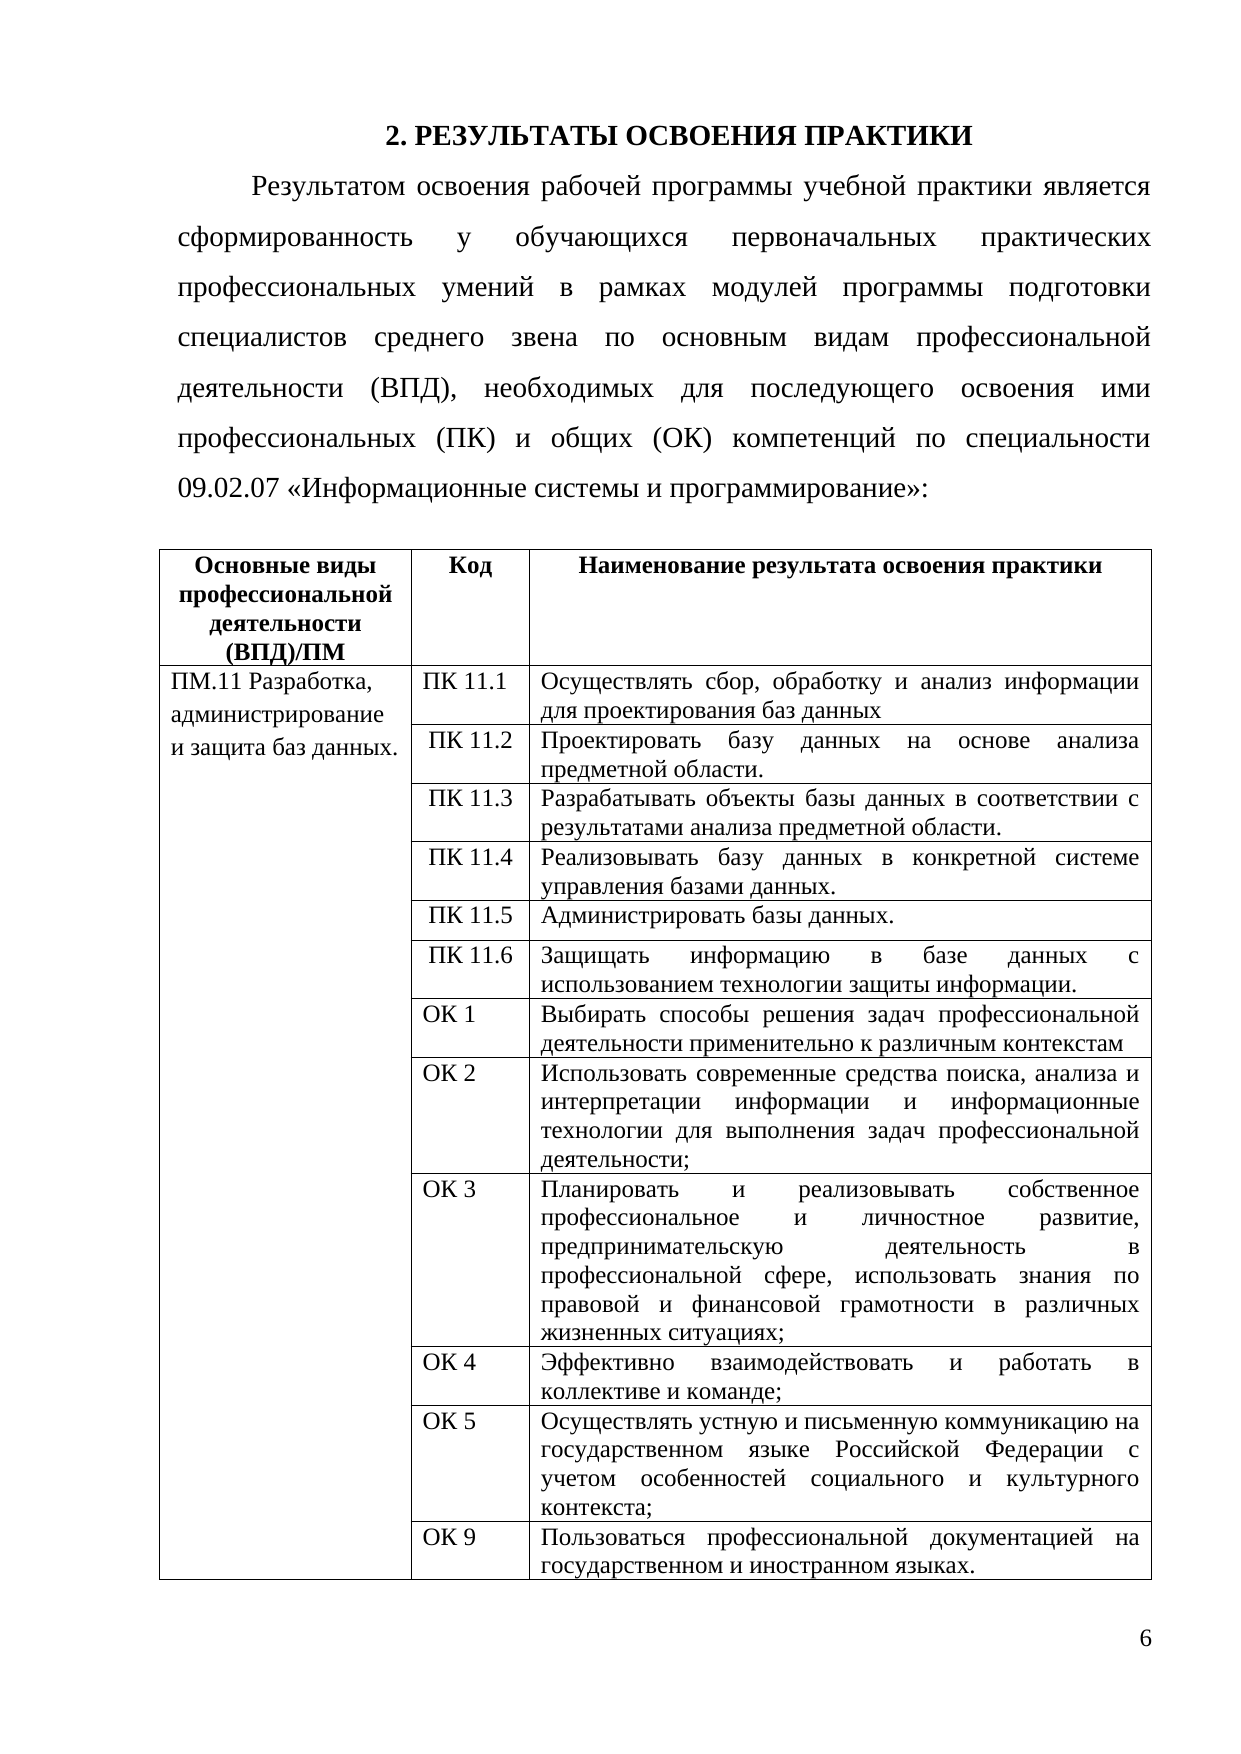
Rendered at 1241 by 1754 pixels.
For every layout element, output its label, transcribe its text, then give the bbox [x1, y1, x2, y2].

table_cell ПК 11.1 [412, 666, 529, 724]
table_cell ПК 11.4 [412, 842, 529, 899]
table_header Основные виды профессиональной деятельности (ВПД)/ПМ [160, 550, 411, 665]
table_cell ОК 9 [412, 1522, 529, 1579]
table_header Наименование результата освоения практики [530, 550, 1151, 665]
table_cell ОК 4 [412, 1347, 529, 1405]
table_cell Выбирать способы решения задач профессиональной деятельности применительно к различным контекстам [530, 999, 1151, 1057]
table_cell Осуществлять сбор, обработку и анализ информации для проектирования баз данных [530, 666, 1151, 724]
table_cell Планировать и реализовывать собственное профессиональное и личностное развитие, предпринимательскую деятельность в профессиональной сфере, использовать знания по правовой и финансовой грамотности в различных жизненных ситуациях; [530, 1174, 1151, 1346]
table_cell ПК 11.6 [412, 941, 529, 998]
table_cell Пользоваться профессиональной документацией на государственном и иностранном языках. [530, 1522, 1151, 1579]
table_cell Реализовывать базу данных в конкретной системе управления базами данных. [530, 842, 1151, 899]
table_cell ПМ.11 Разработка, администрирование и защита баз данных. [160, 666, 411, 1579]
table_cell ОК 5 [412, 1406, 529, 1521]
table_cell ОК 3 [412, 1174, 529, 1346]
table_header Код [412, 550, 529, 665]
text Результатом освоения рабочей программы учебной практики является сформированность у обучающихся первоначальных практических профессиональных умений в рамках модулей программы подготовки специалистов среднего звена по основным видам профессиональной деятельности (ВПД), необходимых для последующего освоения ими профессиональных (ПК) и общих (ОК) компетенций по специальности 09.02.07 «Информационные системы и программирование»: [177, 168, 1152, 504]
table_cell Разрабатывать объекты базы данных в соответствии с результатами анализа предметной области. [530, 784, 1151, 841]
table_cell Проектировать базу данных на основе анализа предметной области. [530, 725, 1151, 782]
table_cell ОК 1 [412, 999, 529, 1057]
table_cell Эффективно взаимодействовать и работать в коллективе и команде; [530, 1347, 1151, 1405]
table_cell ПК 11.2 [412, 725, 529, 782]
table_cell Использовать современные средства поиска, анализа и интерпретации информации и информационные технологии для выполнения задач профессиональной деятельности; [530, 1058, 1151, 1173]
subtitle 2. РЕЗУЛЬТАТЫ ОСВОЕНИЯ ПРАКТИКИ [177, 118, 1152, 152]
table_cell ОК 2 [412, 1058, 529, 1173]
table_cell Администрировать базы данных. [530, 901, 1151, 939]
table_cell ПК 11.5 [412, 901, 529, 939]
table_cell Защищать информацию в базе данных с использованием технологии защиты информации. [530, 941, 1151, 998]
table_cell ПК 11.3 [412, 784, 529, 841]
table_cell Осуществлять устную и письменную коммуникацию на государственном языке Российской Федерации с учетом особенностей социального и культурного контекста; [530, 1406, 1151, 1521]
